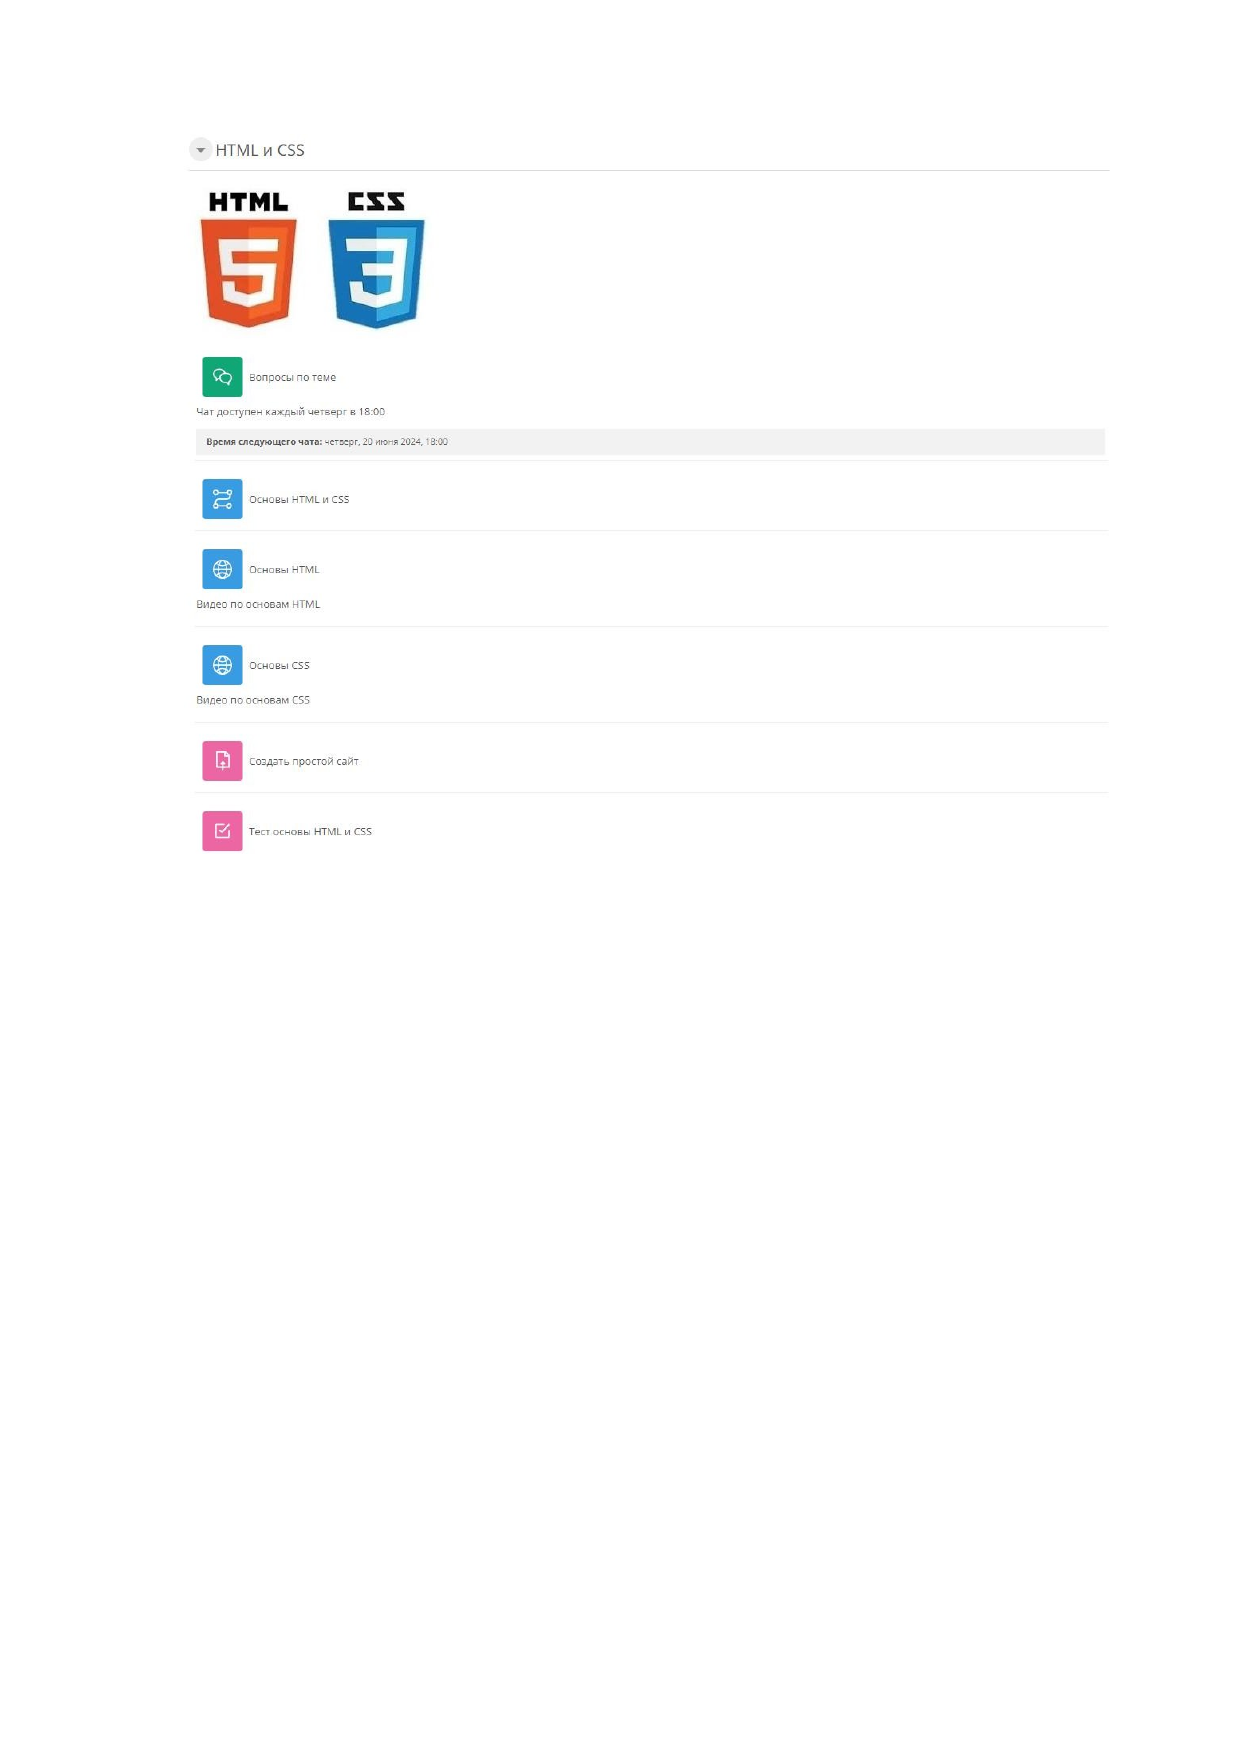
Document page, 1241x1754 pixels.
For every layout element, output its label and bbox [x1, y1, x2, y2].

picture [183, 134, 1110, 854]
